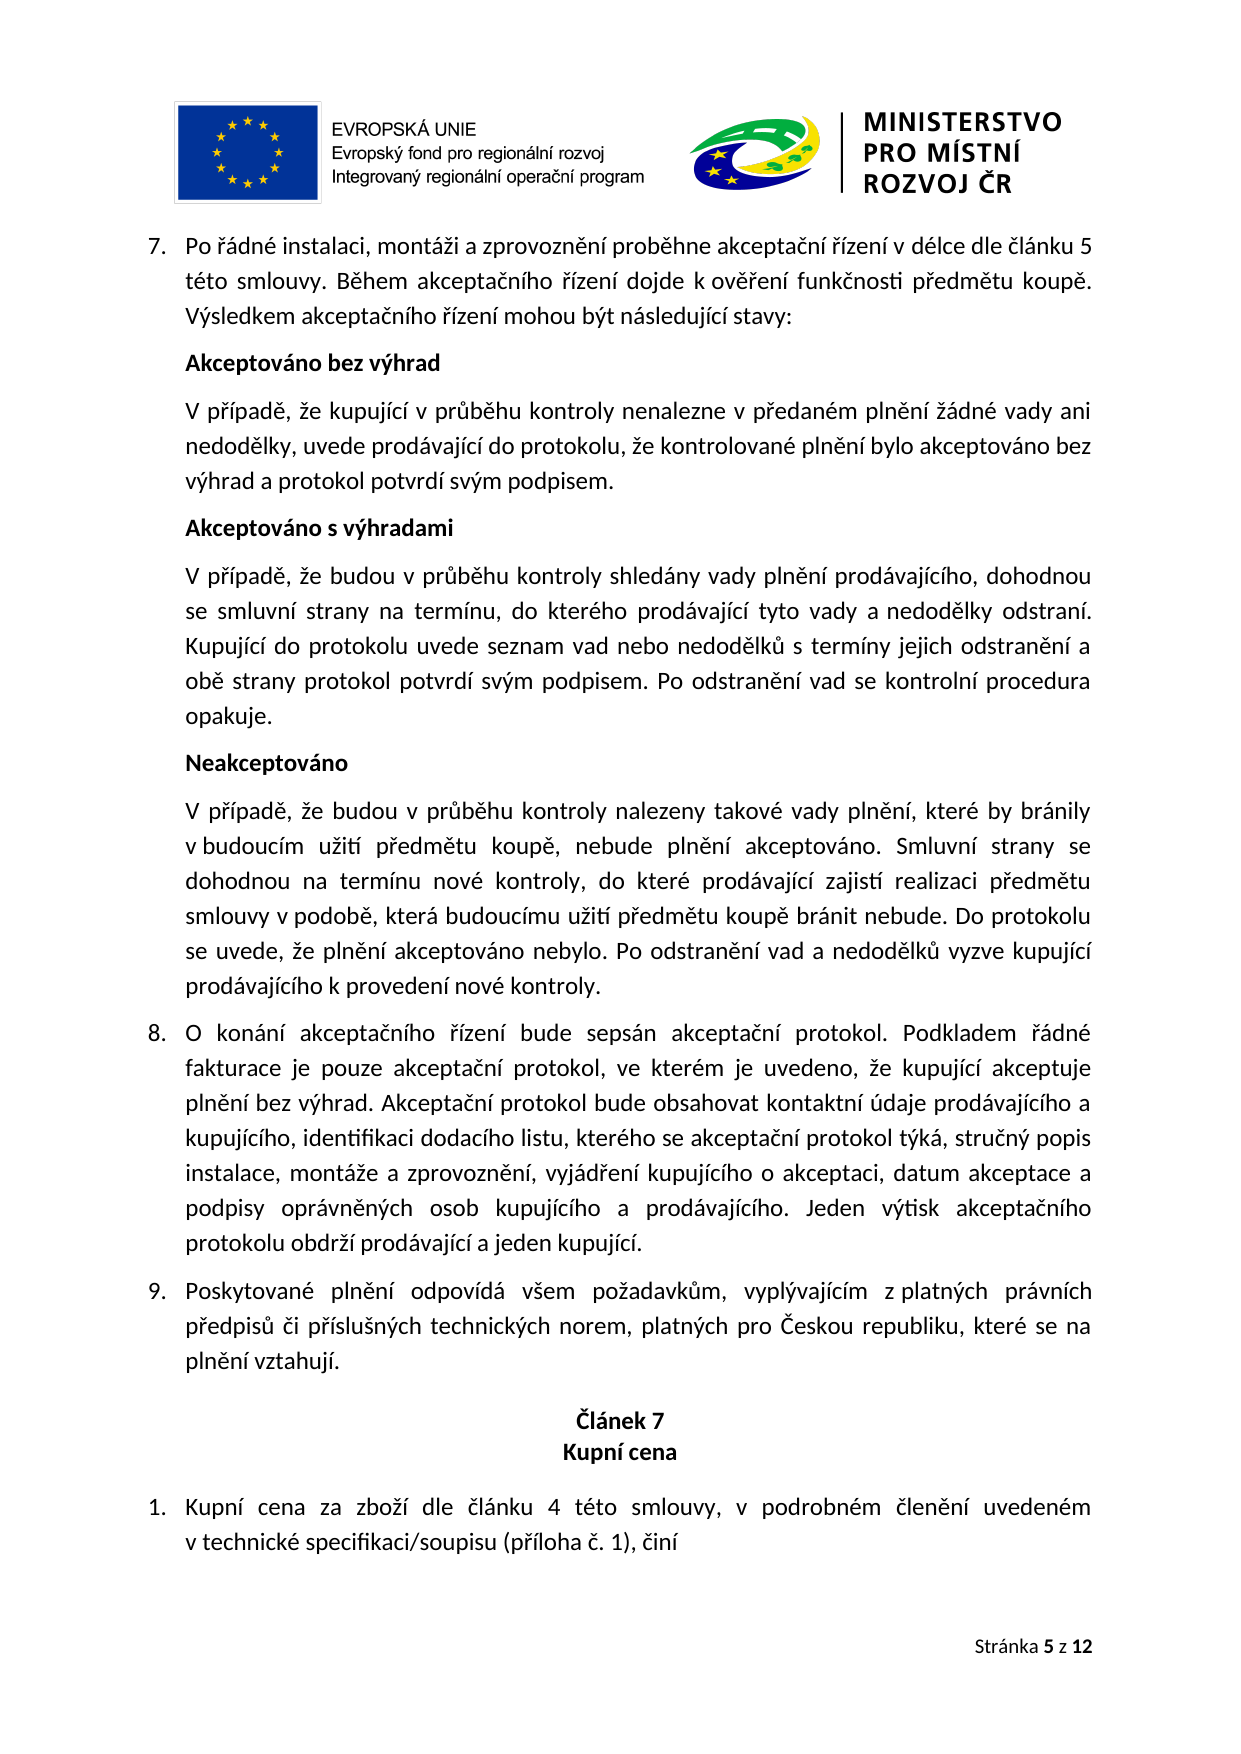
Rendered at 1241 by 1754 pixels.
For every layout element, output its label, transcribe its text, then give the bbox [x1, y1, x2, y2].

list Poskytované plnění odpovídá všem požadavkům, vyplývajícím z platných právních předpisů či příslušných technických norem, platných pro Českou republiku, které se na plnění vztahují. [148, 1275, 1092, 1376]
text Neakceptováno [185, 748, 1092, 778]
text Článek 7 [148, 1405, 1092, 1436]
text V případě, že budou v průběhu kontroly shledány vady plnění prodávajícího, dohodnou se smluvní strany na termínu, do kterého prodávající tyto vady a nedodělky odstraní. Kupující do protokolu uvede seznam vad nebo nedodělků s termíny jejich odstranění a obě strany protokol potvrdí svým podpisem. Po odstranění vad se kontrolní procedura opakuje. [185, 560, 1092, 731]
text Akceptováno bez výhrad [185, 348, 1092, 378]
list O konání akceptačního řízení bude sepsán akceptační protokol. Podkladem řádné fakturace je pouze akceptační protokol, ve kterém je uvedeno, že kupující akceptuje plnění bez výhrad. Akceptační protokol bude obsahovat kontaktní údaje prodávajícího a kupujícího, identifikaci dodacího listu, kterého se akceptační protokol týká, stručný popis instalace, montáže a zprovoznění, vyjádření kupujícího o akceptaci, datum akceptace a podpisy oprávněných osob kupujícího a prodávajícího. Jeden výtisk akceptačního protokolu obdrží prodávající a jeden kupující. [148, 1018, 1092, 1258]
list Po řádné instalaci, montáži a zprovoznění proběhne akceptační řízení v délce dle článku 5 této smlouvy. Během akceptačního řízení dojde k ověření funkčnosti předmětu koupě. Výsledkem akceptačního řízení mohou být následující stavy: [148, 231, 1092, 331]
text V případě, že kupující v průběhu kontroly nenalezne v předaném plnění žádné vady ani nedodělky, uvede prodávající do protokolu, že kontrolované plnění bylo akceptováno bez výhrad a protokol potvrdí svým podpisem. [185, 395, 1092, 496]
text Akceptováno s výhradami [185, 513, 1092, 543]
list Kupní cena za zboží dle článku 4 této smlouvy, v podrobném členění uvedeném v technické specifikaci/soupisu (příloha č. 1), činí [148, 1491, 1092, 1557]
subtitle Kupní cena [148, 1436, 1092, 1466]
text V případě, že budou v průběhu kontroly nalezeny takové vady plnění, které by bránily v budoucím užití předmětu koupě, nebude plnění akceptováno. Smluvní strany se dohodnou na termínu nové kontroly, do které prodávající zajistí realizaci předmětu smlouvy v podobě, která budoucímu užití předmětu koupě bránit nebude. Do protokolu se uvede, že plnění akceptováno nebylo. Po odstranění vad a nedodělků vyzve kupující prodávajícího k provedení nové kontroly. [185, 795, 1092, 1001]
picture [147, 73, 1092, 231]
